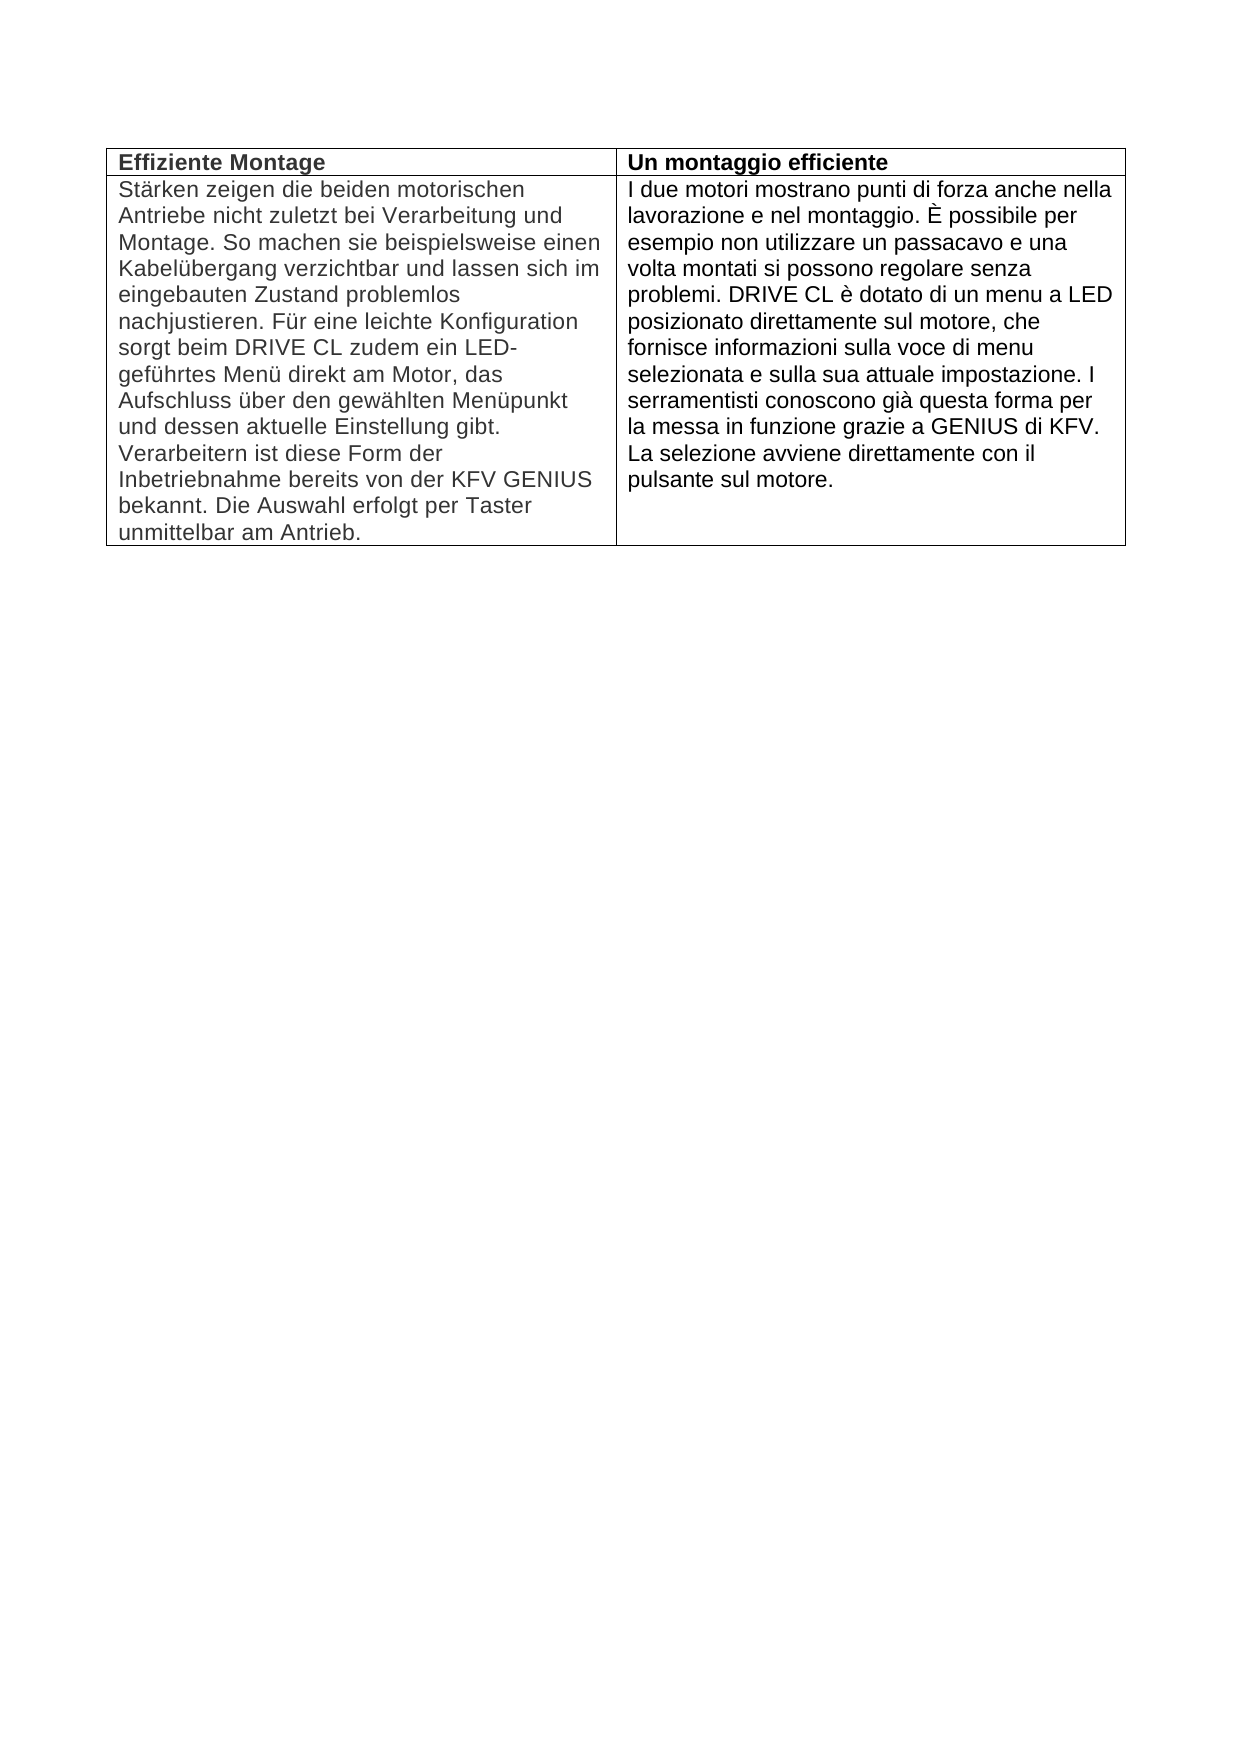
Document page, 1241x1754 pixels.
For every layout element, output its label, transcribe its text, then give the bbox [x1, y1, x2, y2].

table_cell I due motori mostrano punti di forza anche nella lavorazione e nel montaggio. È possibile per esempio non utilizzare un passacavo e una volta montati si possono regolare senza problemi. DRIVE CL è dotato di un menu a LED posizionato direttamente sul motore, che fornisce informazioni sulla voce di menu selezionata e sulla sua attuale impostazione. I serramentisti conoscono già questa forma per la messa in funzione grazie a GENIUS di KFV. La selezione avviene direttamente con il pulsante sul motore. [617, 176, 1125, 545]
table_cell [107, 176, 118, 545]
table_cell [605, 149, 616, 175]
table_cell Un montaggio efficiente [617, 149, 1125, 175]
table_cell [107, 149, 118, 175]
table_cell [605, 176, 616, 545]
